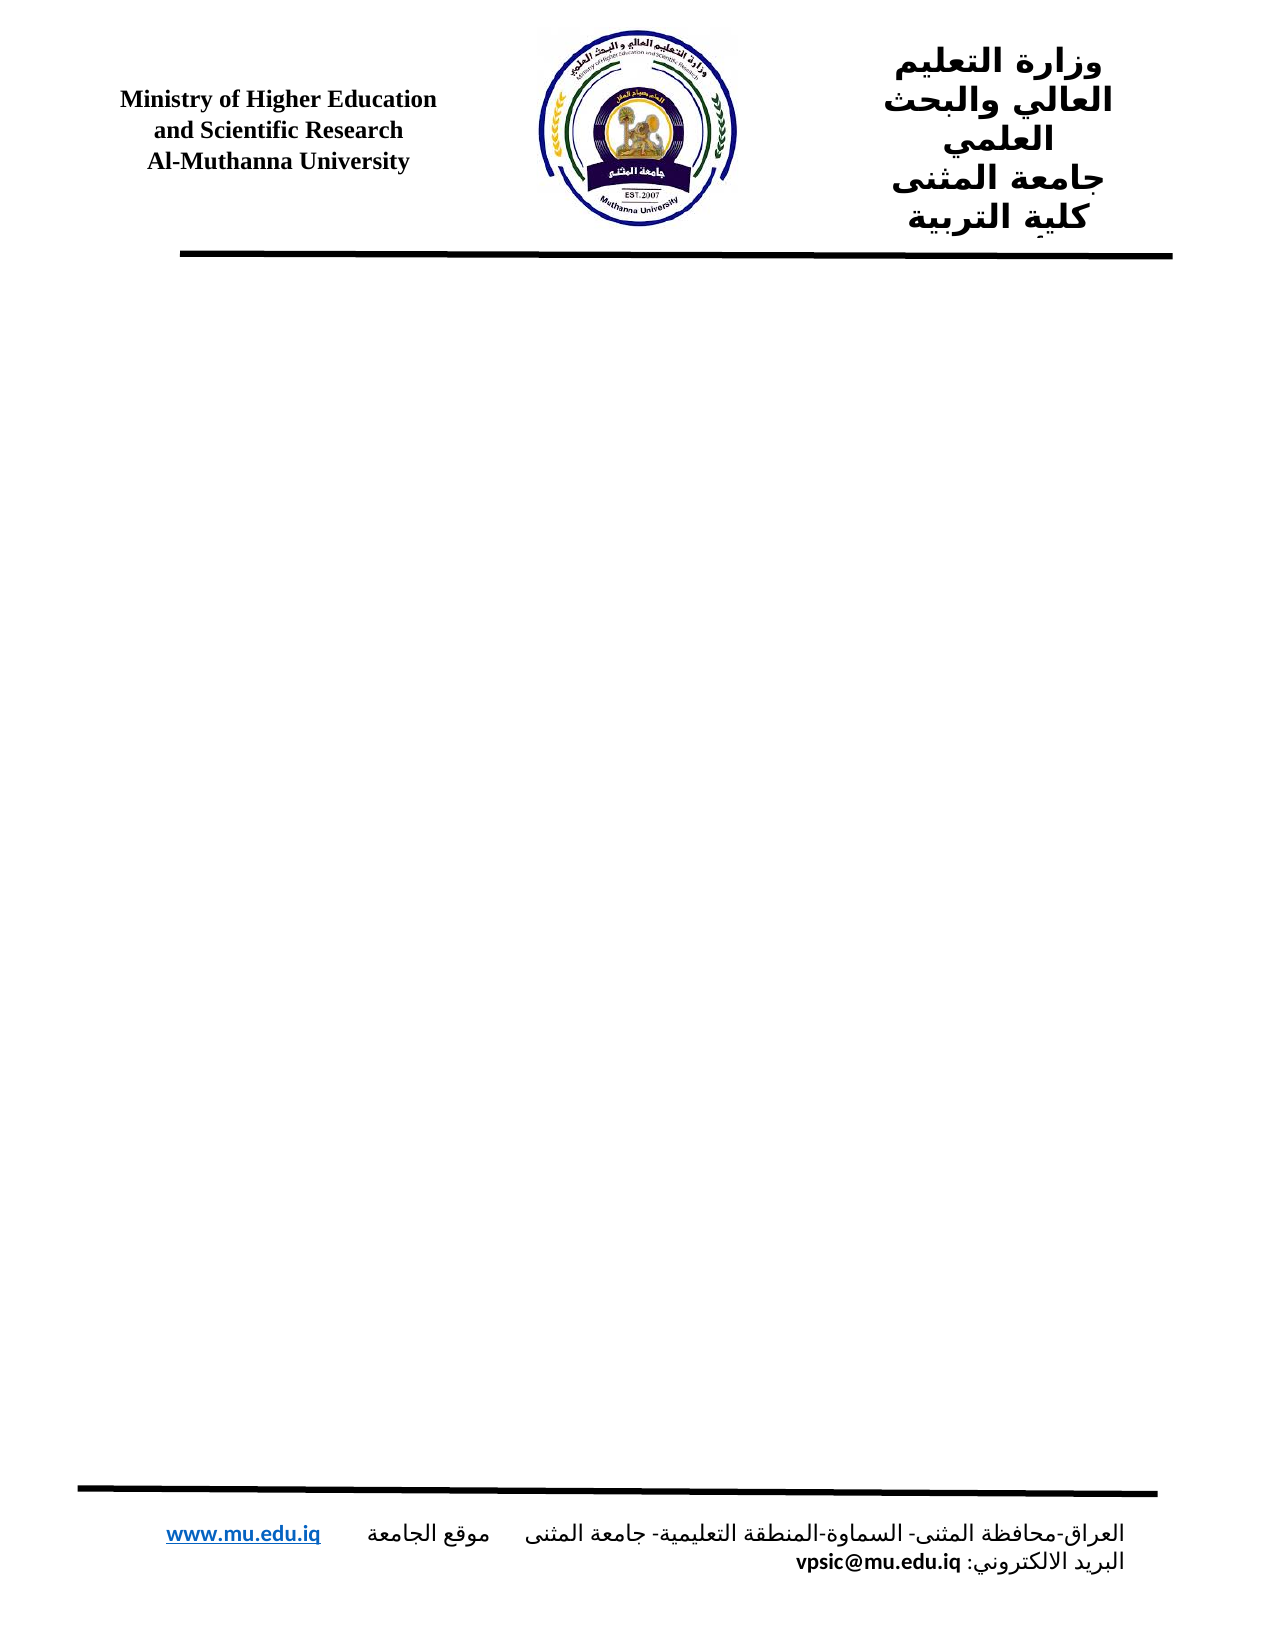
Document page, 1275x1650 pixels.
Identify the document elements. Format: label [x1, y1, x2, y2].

picture [536, 27, 739, 229]
